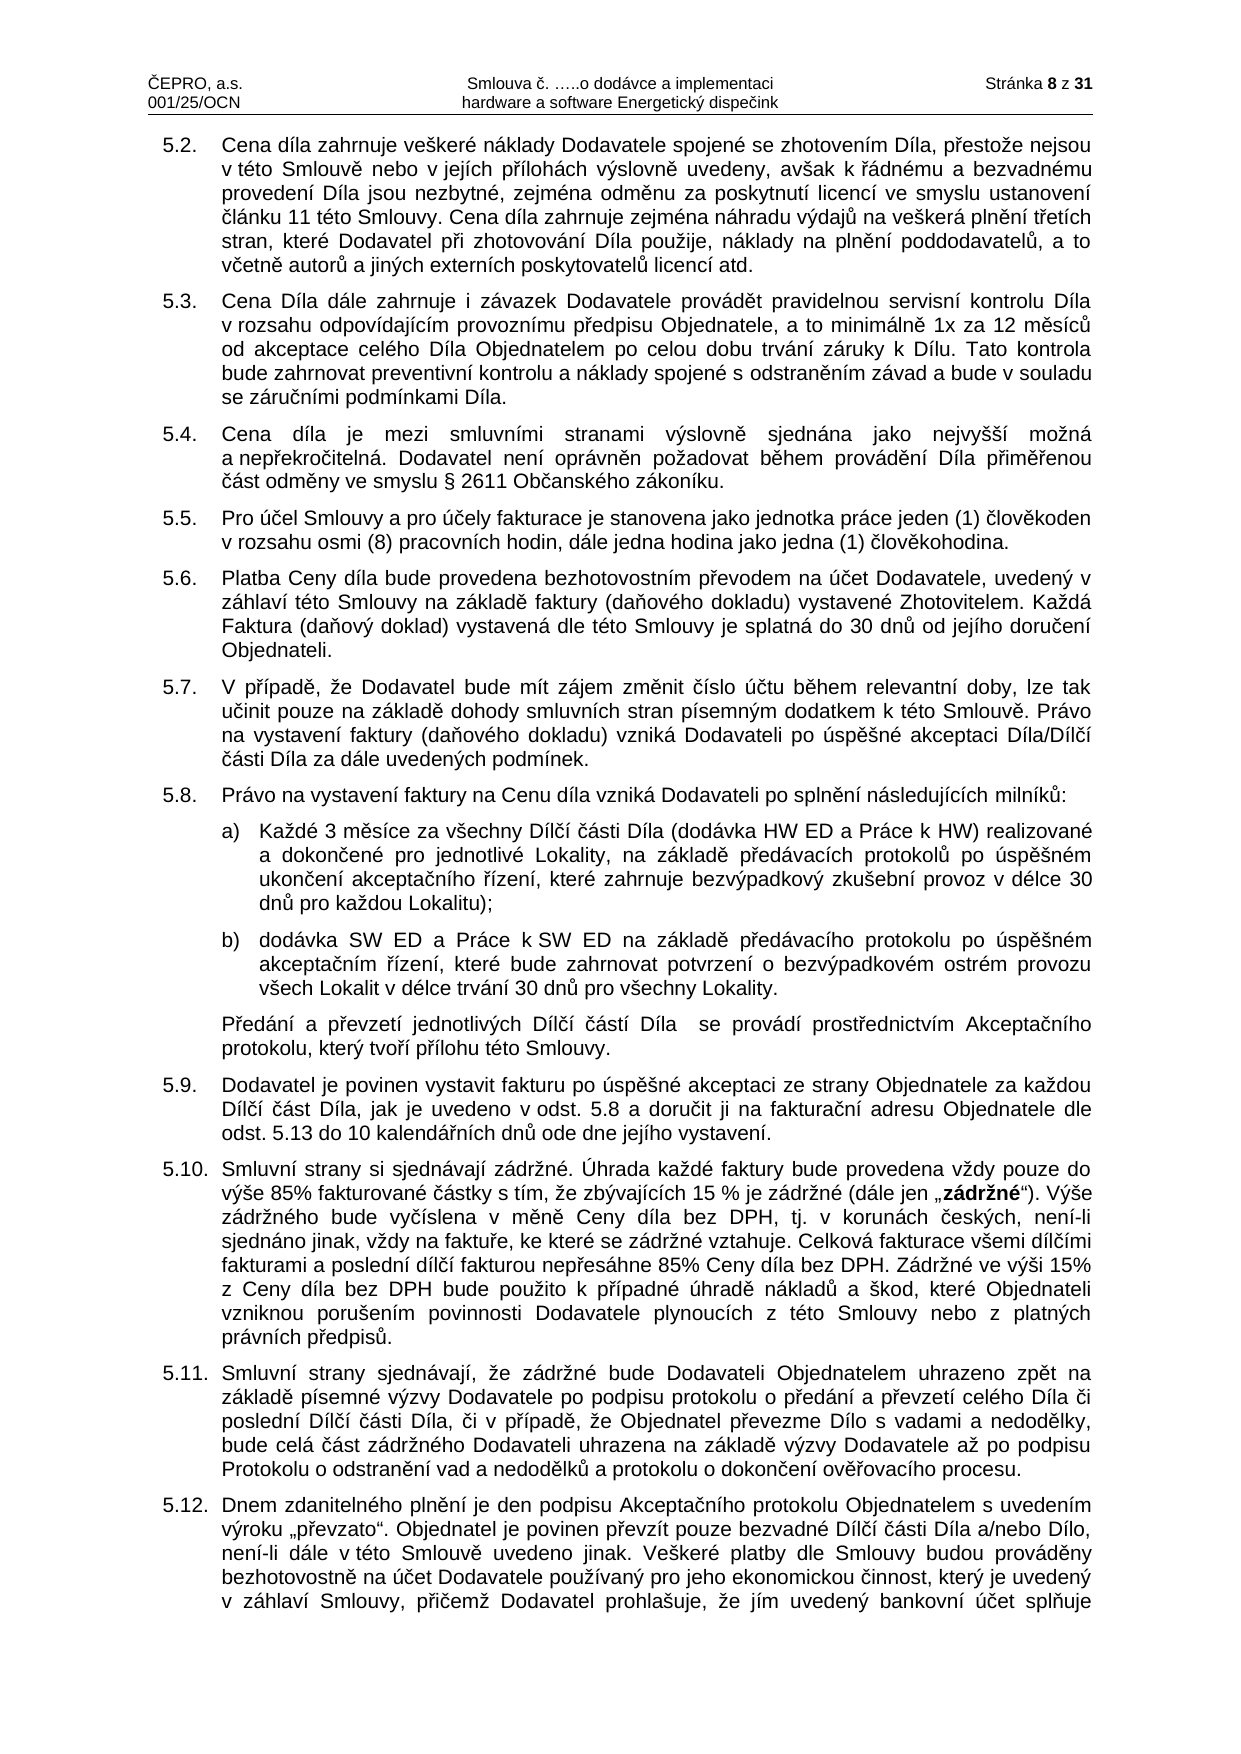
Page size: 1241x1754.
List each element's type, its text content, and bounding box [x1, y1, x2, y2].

list dodávka SW ED a Práce k SW ED na základě předávacího protokolu po úspěšném akceptačním řízení, které bude zahrnovat potvrzení o bezvýpadkovém ostrém provozu všech Lokalit v délce trvání 30 dnů pro všechny Lokality. [221, 928, 1093, 999]
text Dodavatel je povinen vystavit fakturu po úspěšné akceptaci ze strany Objednatele za každou Dílčí část Díla, jak je uvedeno v odst. 5.8 a doručit ji na fakturační adresu Objednatele dle odst. 5.13 do 10 kalendářních dnů ode dne jejího vystavení. [162, 1072, 1093, 1144]
text Platba Ceny díla bude provedena bezhotovostním převodem na účet Dodavatele, uvedený v záhlaví této Smlouvy na základě faktury (daňového dokladu) vystavené Zhotovitelem. Každá Faktura (daňový doklad) vystavená dle této Smlouvy je splatná do 30 dnů od jejího doručení Objednateli. [162, 566, 1093, 662]
list Předání a převzetí jednotlivých Dílčí částí Díla se provádí prostřednictvím Akceptačního protokolu, který tvoří přílohu této Smlouvy. [221, 1012, 1093, 1060]
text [162, 1493, 1093, 1613]
text Smluvní strany si sjednávají zádržné. Úhrada každé faktury bude provedena vždy pouze do výše 85% fakturované částky s tím, že zbývajících 15 % je zádržné (dále jen „zádržné“). Výše zádržného bude vyčíslena v měně Ceny díla bez DPH, tj. v korunách českých, není-li sjednáno jinak, vždy na faktuře, ke které se zádržné vztahuje. Celková fakturace všemi dílčími fakturami a poslední dílčí fakturou nepřesáhne 85% Ceny díla bez DPH. Zádržné ve výši 15% z Ceny díla bez DPH bude použito k případné úhradě nákladů a škod, které Objednateli vzniknou porušením povinnosti Dodavatele plynoucích z této Smlouvy nebo z platných právních předpisů. [162, 1157, 1093, 1348]
text Právo na vystavení faktury na Cenu díla vzniká Dodavateli po splnění následujících milníků: [162, 783, 1093, 807]
text Cena Díla dále zahrnuje i závazek Dodavatele provádět pravidelnou servisní kontrolu Díla v rozsahu odpovídajícím provoznímu předpisu Objednatele, a to minimálně 1x za 12 měsíců od akceptace celého Díla Objednatelem po celou dobu trvání záruky k Dílu. Tato kontrola bude zahrnovat preventivní kontrolu a náklady spojené s odstraněním závad a bude v souladu se záručními podmínkami Díla. [162, 289, 1093, 409]
text Pro účel Smlouvy a pro účely fakturace je stanovena jako jednotka práce jeden (1) člověkoden v rozsahu osmi (8) pracovních hodin, dále jedna hodina jako jedna (1) člověkohodina. [162, 506, 1093, 554]
text Cena díla zahrnuje veškeré náklady Dodavatele spojené se zhotovením Díla, přestože nejsou v této Smlouvě nebo v jejích přílohách výslovně uvedeny, avšak k řádnému a bezvadnému provedení Díla jsou nezbytné, zejména odměnu za poskytnutí licencí ve smyslu ustanovení článku 11 této Smlouvy. Cena díla zahrnuje zejména náhradu výdajů na veškerá plnění třetích stran, které Dodavatel při zhotovování Díla použije, náklady na plnění poddodavatelů, a to včetně autorů a jiných externích poskytovatelů licencí atd. [162, 133, 1093, 277]
text V případě, že Dodavatel bude mít zájem změnit číslo účtu během relevantní doby, lze tak učinit pouze na základě dohody smluvních stran písemným dodatkem k této Smlouvě. Právo na vystavení faktury (daňového dokladu) vzniká Dodavateli po úspěšné akceptaci Díla/Dílčí části Díla za dále uvedených podmínek. [162, 674, 1093, 770]
text Smluvní strany sjednávají, že zádržné bude Dodavateli Objednatelem uhrazeno zpět na základě písemné výzvy Dodavatele po podpisu protokolu o předání a převzetí celého Díla či poslední Dílčí části Díla, či v případě, že Objednatel převezme Dílo s vadami a nedodělky, bude celá část zádržného Dodavateli uhrazena na základě výzvy Dodavatele až po podpisu Protokolu o odstranění vad a nedodělků a protokolu o dokončení ověřovacího procesu. [162, 1361, 1093, 1481]
list Každé 3 měsíce za všechny Dílčí části Díla (dodávka HW ED a Práce k HW) realizované a dokončené pro jednotlivé Lokality, na základě předávacích protokolů po úspěšném ukončení akceptačního řízení, které zahrnuje bezvýpadkový zkušební provoz v délce 30 dnů pro každou Lokalitu); [221, 819, 1093, 915]
text Cena díla je mezi smluvními stranami výslovně sjednána jako nejvyšší možná a nepřekročitelná. Dodavatel není oprávněn požadovat během provádění Díla přiměřenou část odměny ve smyslu § 2611 Občanského zákoníku. [162, 421, 1093, 493]
